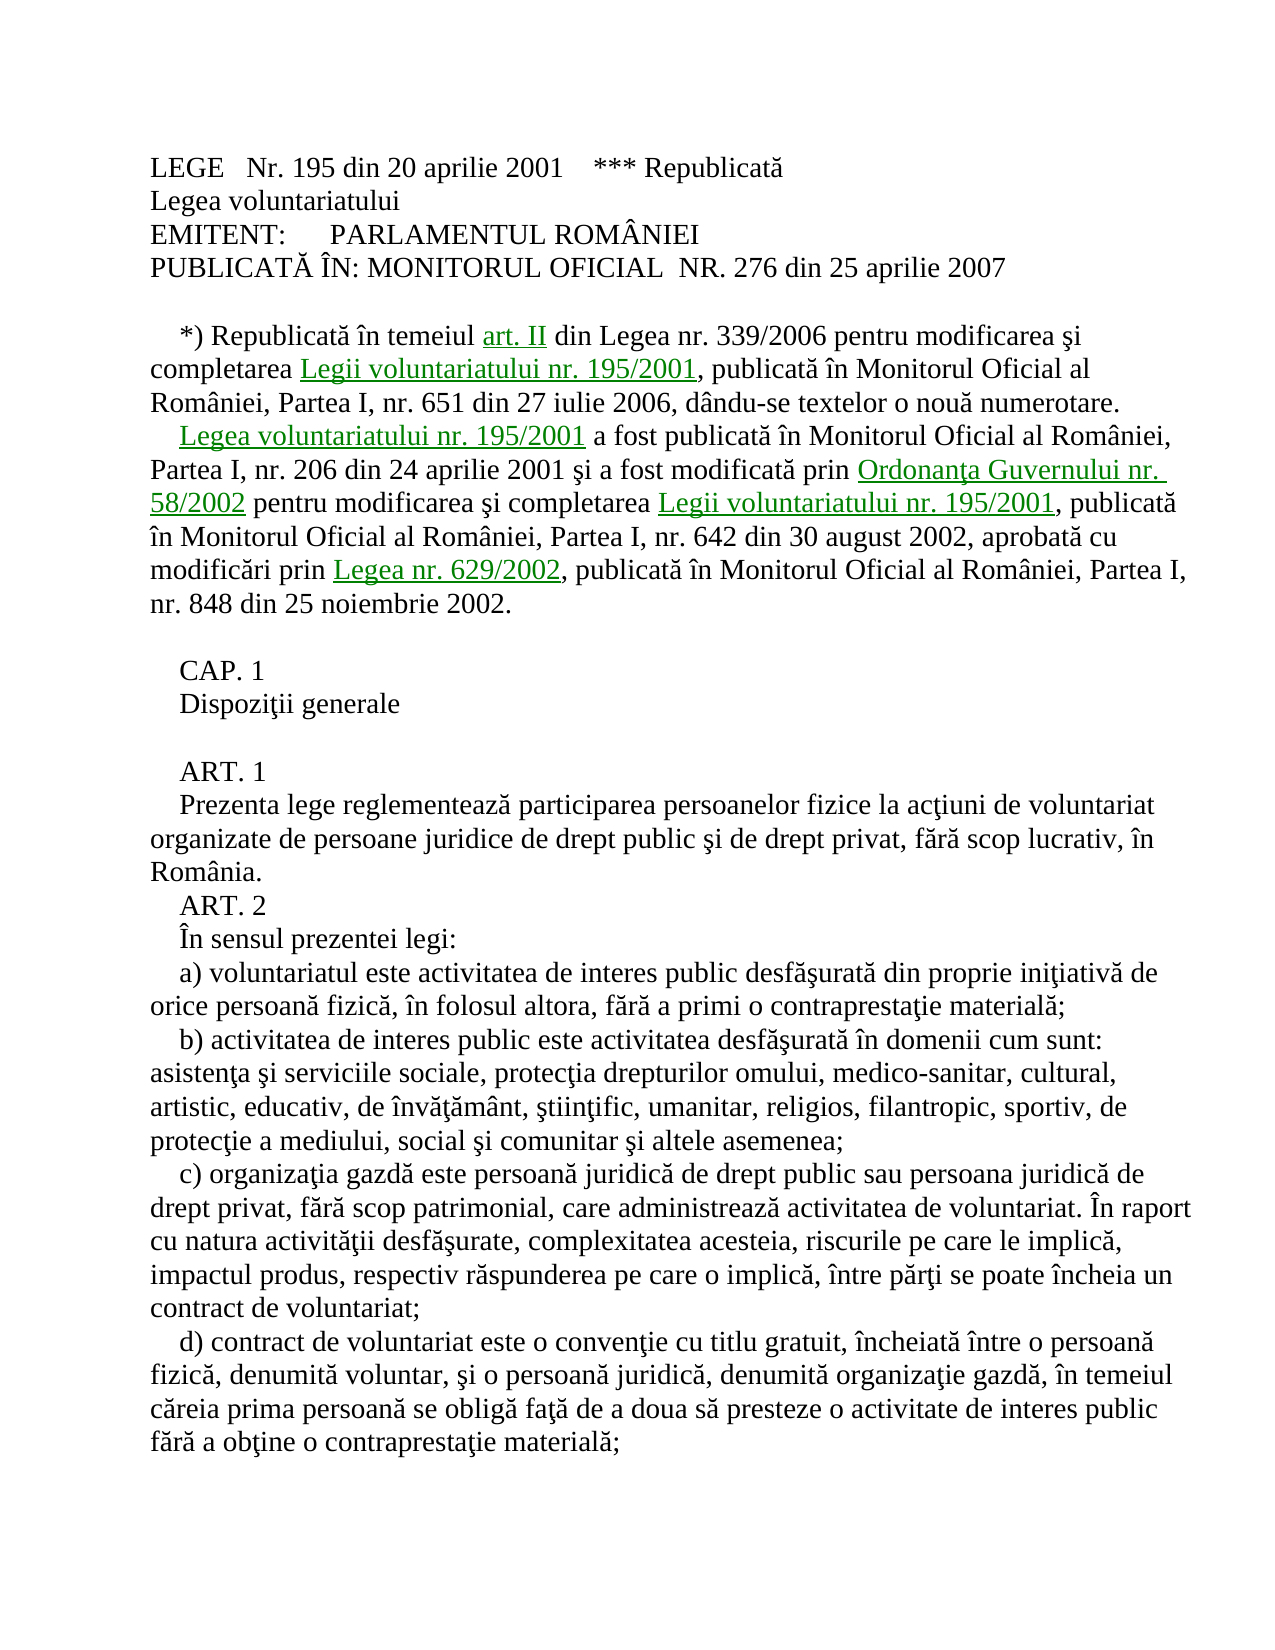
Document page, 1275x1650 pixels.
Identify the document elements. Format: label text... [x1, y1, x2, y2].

text CAP. 1 [150, 653, 1196, 687]
text EMITENT: PARLAMENTUL ROMÂNIEI [150, 217, 1196, 251]
text ART. 1 [150, 754, 1196, 787]
text Dispoziţii generale [150, 687, 1196, 720]
text *) Republicată în temeiul art. II din Legea nr. 339/2006 pentru modificarea şi completarea Legii voluntariatului nr. 195/2001, publicată în Monitorul Oficial al României, Partea I, nr. 651 din 27 iulie 2006, dându-se textelor o nouă numerotare. [150, 318, 1196, 418]
text b) activitatea de interes public este activitatea desfăşurată în domenii cum sunt: asistenţa şi serviciile sociale, protecţia drepturilor omului, medico-sanitar, cultural, artistic, educativ, de învăţământ, ştiinţific, umanitar, religios, filantropic, sportiv, de protecţie a mediului, social şi comunitar şi altele asemenea; [150, 1022, 1196, 1156]
text LEGE Nr. 195 din 20 aprilie 2001 *** Republicată [150, 150, 1196, 183]
text În sensul prezentei legi: [150, 921, 1196, 955]
text a) voluntariatul este activitatea de interes public desfăşurată din proprie iniţiativă de orice persoană fizică, în folosul altora, fără a primi o contraprestaţie materială; [150, 955, 1196, 1022]
text PUBLICATĂ ÎN: MONITORUL OFICIAL NR. 276 din 25 aprilie 2007 [150, 251, 1196, 284]
text Legea voluntariatului [150, 183, 1196, 217]
text c) organizaţia gazdă este persoană juridică de drept public sau persoana juridică de drept privat, fără scop patrimonial, care administrează activitatea de voluntariat. În raport cu natura activităţii desfăşurate, complexitatea acesteia, riscurile pe care le implică, impactul produs, respectiv răspunderea pe care o implică, între părţi se poate încheia un contract de voluntariat; [150, 1156, 1196, 1324]
text Legea voluntariatului nr. 195/2001 a fost publicată în Monitorul Oficial al României, Partea I, nr. 206 din 24 aprilie 2001 şi a fost modificată prin Ordonanţa Guvernului nr. 58/2002 pentru modificarea şi completarea Legii voluntariatului nr. 195/2001, publicată în Monitorul Oficial al României, Partea I, nr. 642 din 30 august 2002, aprobată cu modificări prin Legea nr. 629/2002, publicată în Monitorul Oficial al României, Partea I, nr. 848 din 25 noiembrie 2002. [150, 418, 1196, 619]
text Prezenta lege reglementează participarea persoanelor fizice la acţiuni de voluntariat organizate de persoane juridice de drept public şi de drept privat, fără scop lucrativ, în România. [150, 787, 1196, 888]
text ART. 2 [150, 888, 1196, 921]
text d) contract de voluntariat este o convenţie cu titlu gratuit, încheiată între o persoană fizică, denumită voluntar, şi o persoană juridică, denumită organizaţie gazdă, în temeiul căreia prima persoană se obligă faţă de a doua să presteze o activitate de interes public fără a obţine o contraprestaţie materială; [150, 1324, 1196, 1458]
